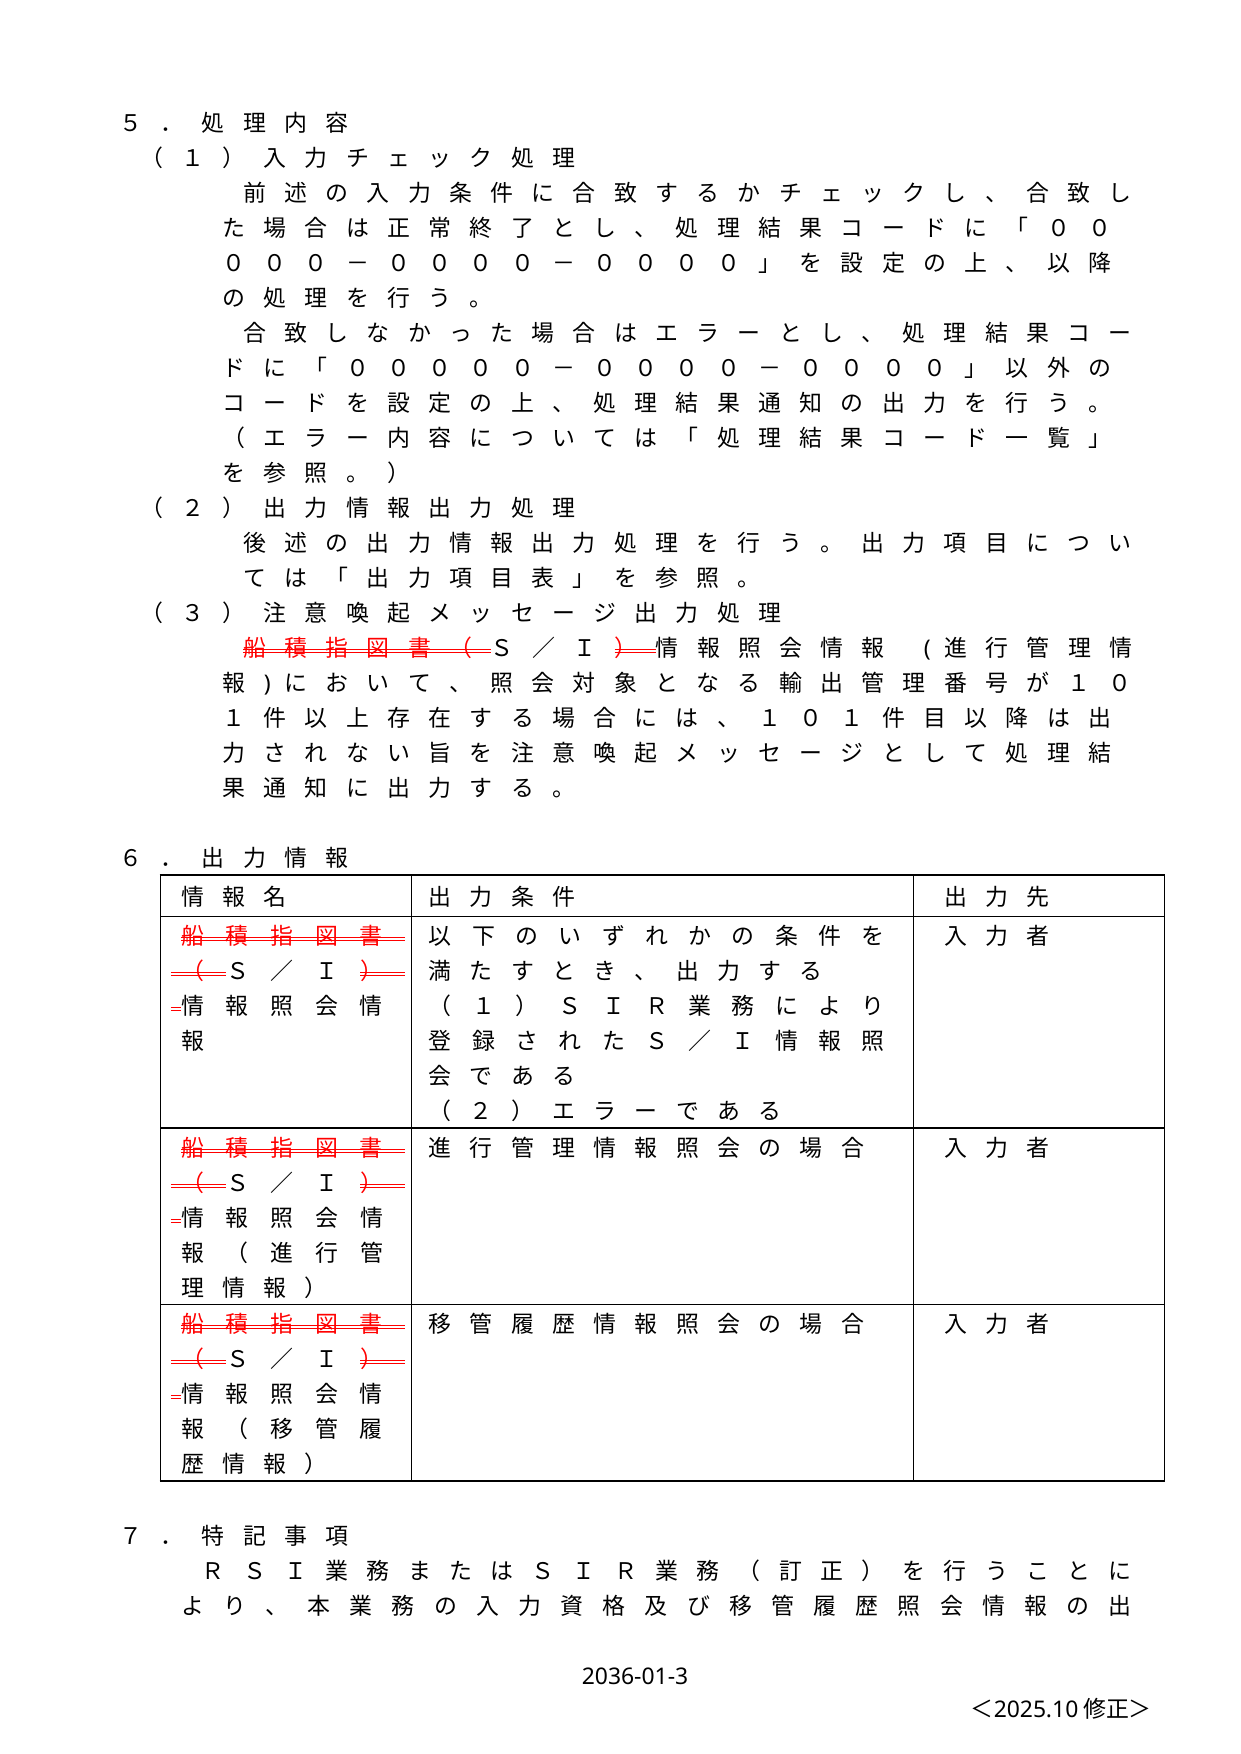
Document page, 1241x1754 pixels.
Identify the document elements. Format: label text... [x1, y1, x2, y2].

table_cell 進行管理情報照会の場合 [412, 1129, 913, 1304]
table_header 出力条件 [412, 876, 913, 916]
text 前述の入力条件に合致するかチェックし、合致した場合は正常終了とし、処理結果コードに「０００００－００００－００００」を設定の上、以降の処理を行う。 [202, 174, 1150, 314]
table_cell 入力者 [914, 1129, 1164, 1304]
text （２）出力情報出力処理 [140, 489, 1150, 524]
table_cell 船積指図書（Ｓ／Ｉ）情報照会情報（進行管理情報） [161, 1129, 411, 1304]
text 後述の出力情報出力処理を行う。出力項目については「出力項目表」を参照。 [223, 524, 1150, 594]
text 合致しなかった場合はエラーとし、処理結果コードに「０００００－００００－００００」以外のコードを設定の上、処理結果通知の出力を行う。（エラー内容については「処理結果コード一覧」を参照。） [202, 314, 1150, 489]
table_cell 入力者 [914, 1305, 1164, 1480]
table_cell 船積指図書（Ｓ／Ｉ）情報照会情報 [161, 917, 411, 1127]
text 船積指図書（Ｓ／Ｉ）情報照会情報(進行管理情報)において、照会対象となる輸出管理番号が１０１件以上存在する場合には、１０１件目以降は出力されない旨を注意喚起メッセージとして処理結果通知に出力する。 [202, 629, 1150, 804]
table_cell 移管履歴情報照会の場合 [412, 1305, 913, 1480]
text ６．出力情報 [119, 839, 1150, 874]
table_cell 入力者 [914, 917, 1164, 1127]
table_cell 船積指図書（Ｓ／Ｉ）情報照会情報（移管履歴情報） [161, 1305, 411, 1480]
text ５．処理内容 [119, 104, 1150, 139]
table_header 情報名 [161, 876, 411, 916]
text （１）入力チェック処理 [119, 139, 1150, 174]
table_cell 以下のいずれかの条件を満たすとき、出力する （１）ＳＩＲ業務により登録されたＳ／Ｉ情報照会である （２）エラーである [412, 917, 913, 1127]
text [161, 1552, 1150, 1622]
table_header 出力先 [914, 876, 1164, 916]
text （３）注意喚起メッセージ出力処理 [140, 594, 1150, 629]
text ７．特記事項 [119, 1517, 1150, 1552]
